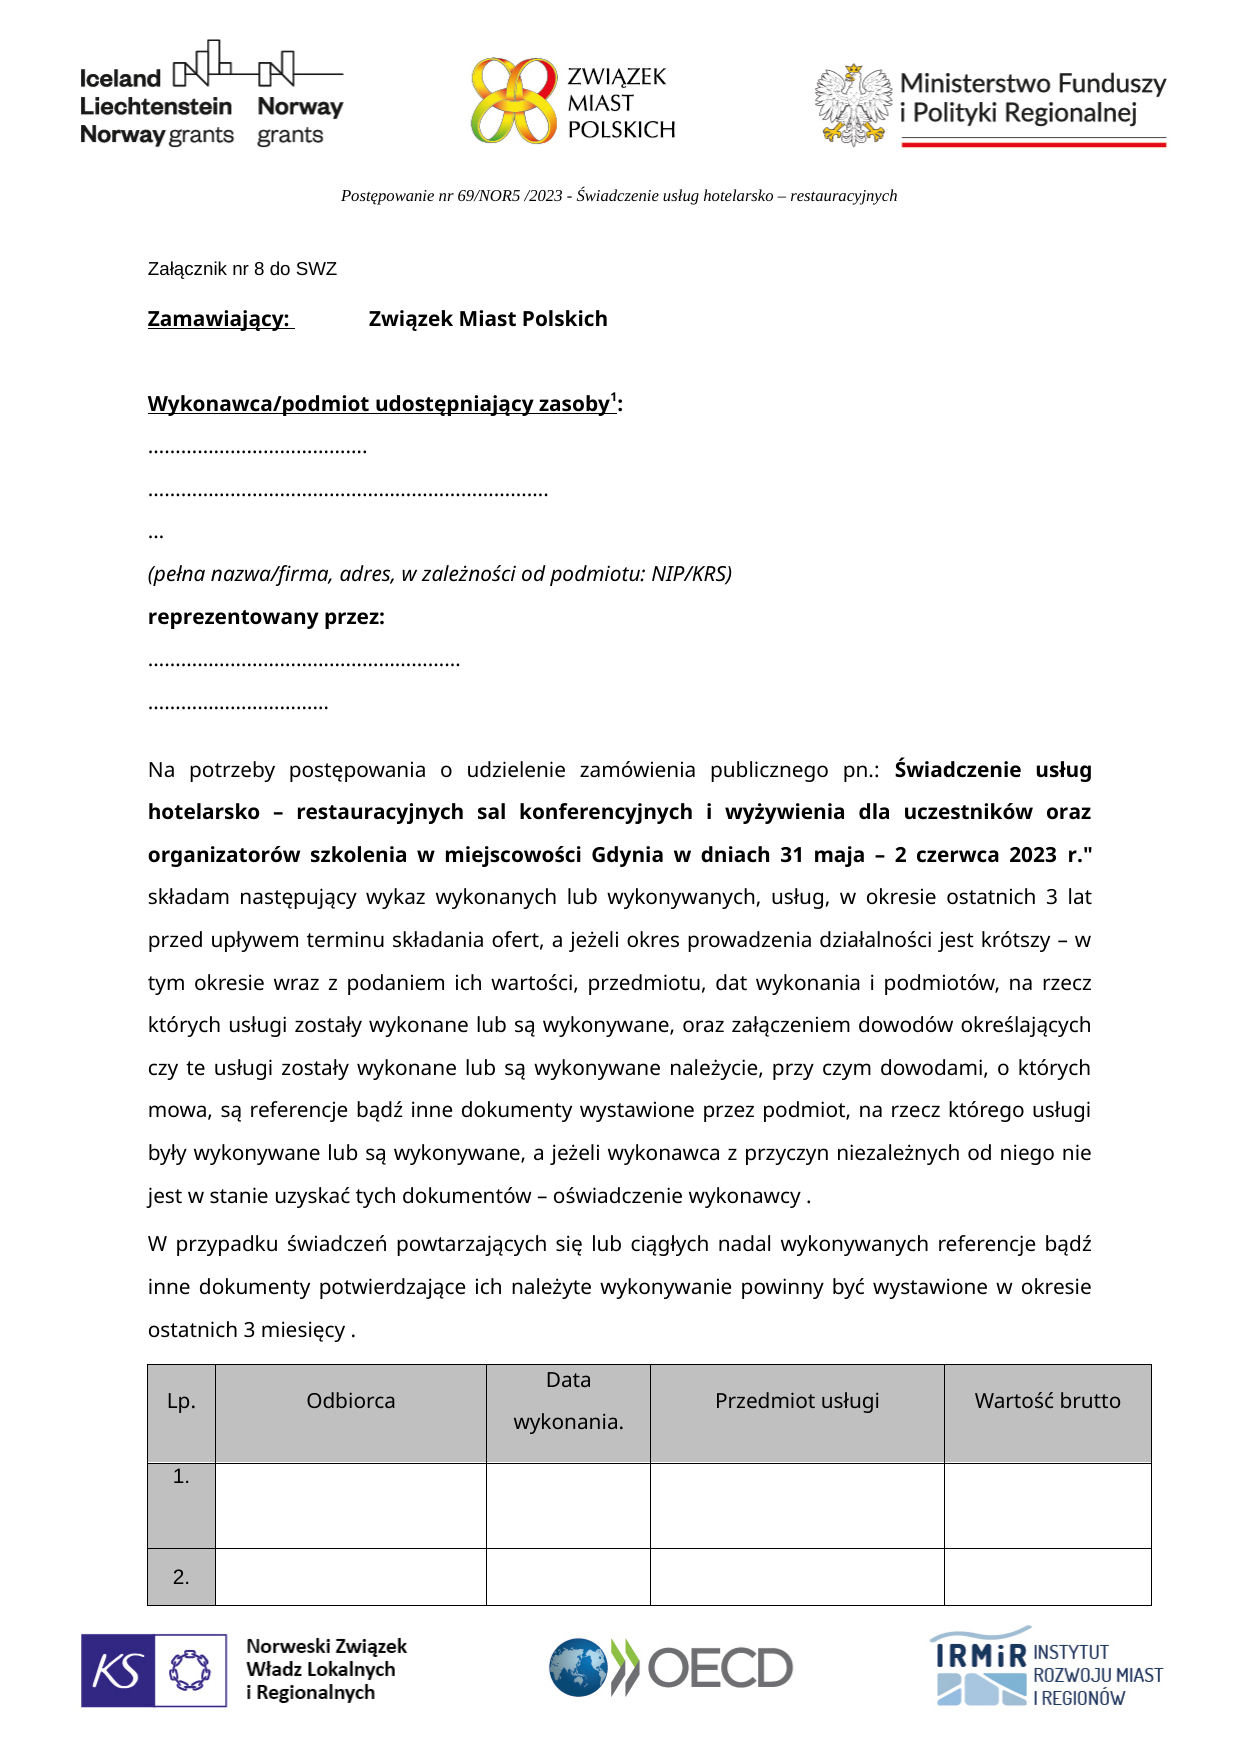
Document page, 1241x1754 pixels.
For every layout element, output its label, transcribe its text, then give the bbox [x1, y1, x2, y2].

table_cell [216, 1464, 486, 1548]
text reprezentowany przez: [148, 602, 1093, 630]
table_cell [945, 1464, 1151, 1548]
text Załącznik nr 8 do SWZ [148, 258, 1093, 279]
table_cell [651, 1464, 944, 1548]
text W przypadku świadczeń powtarzających się lub ciągłych nadal wykonywanych referencje bądź inne dokumenty potwierdzające ich należyte wykonywanie powinny być wystawione w okresie ostatnich 3 miesięcy . [148, 1229, 1093, 1343]
text Na potrzeby postępowania o udzielenie zamówienia publicznego pn.: Świadczenie usług hotelarsko – restauracyjnych sal konferencyjnych i wyżywienia dla uczestników oraz organizatorów szkolenia w miejscowości Gdynia w dniach 31 maja – 2 czerwca 2023 r." składam następujący wykaz wykonanych lub wykonywanych, usług, w okresie ostatnich 3 lat przed upływem terminu składania ofert, a jeżeli okres prowadzenia działalności jest krótszy – w tym okresie wraz z podaniem ich wartości, przedmiotu, dat wykonania i podmiotów, na rzecz których usługi zostały wykonane lub są wykonywane, oraz załączeniem dowodów określających czy te usługi zostały wykonane lub są wykonywane należycie, przy czym dowodami, o których mowa, są referencje bądź inne dokumenty wystawione przez podmiot, na rzecz którego usługi były wykonywane lub są wykonywane, a jeżeli wykonawca z przyczyn niezależnych od niego nie jest w stanie uzyskać tych dokumentów – oświadczenie wykonawcy . [148, 755, 1093, 1209]
table_cell [487, 1464, 650, 1548]
text (pełna nazwa/firma, adres, w zależności od podmiotu: NIP/KRS) [148, 559, 1093, 588]
table_header Odbiorca [216, 1365, 486, 1462]
text ……………………………………………………………………………… [148, 644, 472, 716]
table_cell [487, 1549, 650, 1605]
table_header Lp. [148, 1365, 215, 1462]
text Zamawiający: Związek Miast Polskich [148, 304, 1093, 332]
table_cell [651, 1549, 944, 1605]
picture [2, 0, 1241, 1749]
table_cell [945, 1549, 1151, 1605]
table_header Wartość brutto [945, 1365, 1151, 1462]
text Wykonawca/podmiot udostępniający zasoby1: [148, 389, 1093, 417]
text ………………………………….……………………………………………………………….… [148, 431, 561, 545]
table_cell [148, 1464, 215, 1548]
table_header Przedmiot usługi [651, 1365, 944, 1462]
table_header Data wykonania. [487, 1365, 650, 1462]
table_cell [148, 1549, 215, 1605]
table_cell [216, 1549, 486, 1605]
